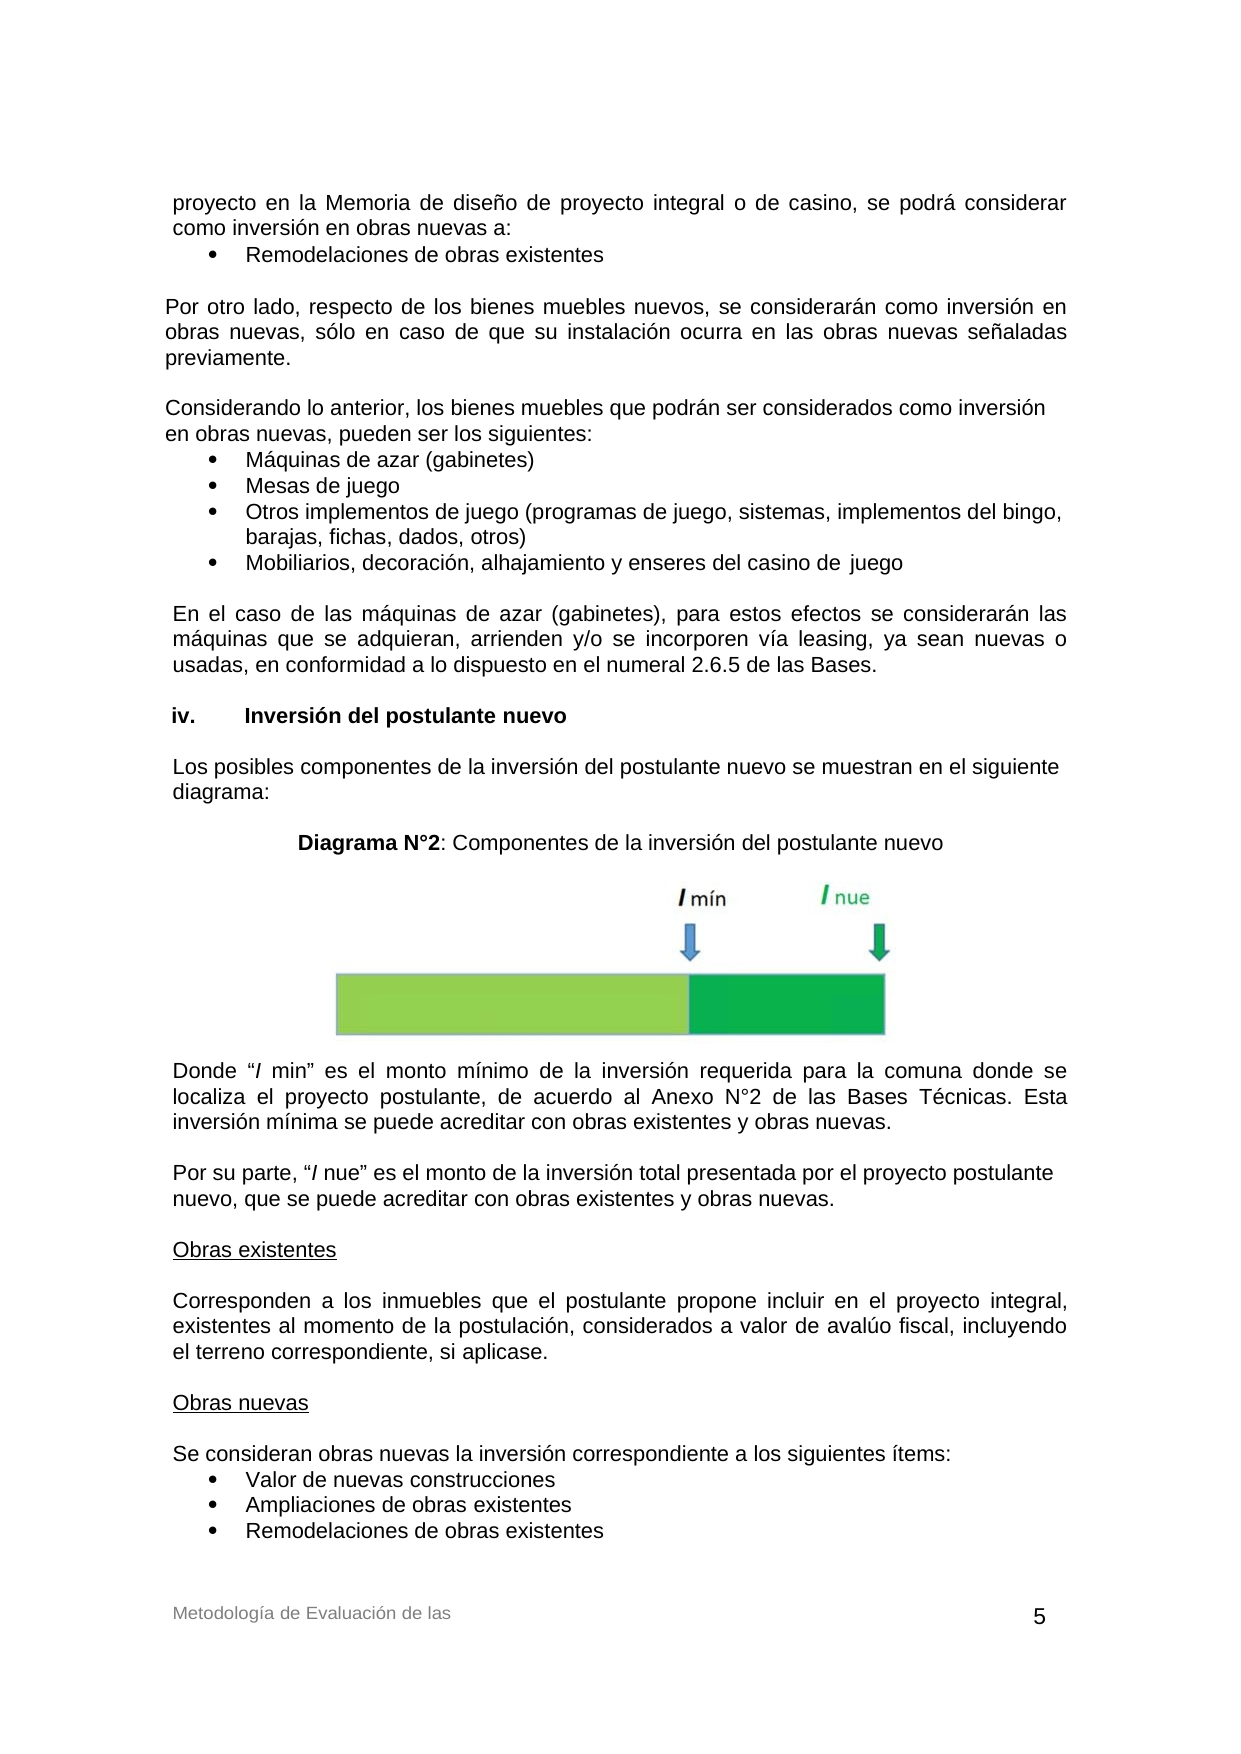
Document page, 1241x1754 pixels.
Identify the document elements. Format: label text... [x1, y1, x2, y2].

list Ampliaciones de obras existentes [209, 1492, 1144, 1517]
text Por su parte, “I nue” es el monto de la inversión total presentada por el proyecto postulante nuevo, que se puede acreditar con obras existentes y obras nuevas. [172, 1160, 1070, 1211]
picture [328, 881, 897, 1044]
list Remodelaciones de obras existentes [209, 1518, 1144, 1543]
text proyecto en la Memoria de diseño de proyecto integral o de casino, se podrá considerar como inversión en obras nuevas a: [172, 190, 1069, 240]
text Corresponden a los inmuebles que el postulante propone incluir en el proyecto integral, existentes al momento de la postulación, considerados a valor de avalúo fiscal, incluyendo el terreno correspondiente, si aplicase. [172, 1288, 1069, 1364]
text Obras existentes [172, 1237, 1144, 1262]
text Se consideran obras nuevas la inversión correspondiente a los siguientes ítems: [172, 1441, 1144, 1466]
list Valor de nuevas construcciones [209, 1467, 1144, 1492]
subtitle Inversión del postulante nuevo [171, 703, 1144, 728]
text Obras nuevas [172, 1390, 1144, 1415]
text Considerando lo anterior, los bienes muebles que podrán ser considerados como inversión en obras nuevas, pueden ser los siguientes: [165, 395, 1059, 446]
text Por otro lado, respecto de los bienes muebles nuevos, se considerarán como inversión en obras nuevas, sólo en caso de que su instalación ocurra en las obras nuevas señaladas previamente. [165, 293, 1069, 369]
text Diagrama N°2: Componentes de la inversión del postulante nuevo [197, 830, 1044, 856]
list Remodelaciones de obras existentes [209, 241, 1144, 267]
list Otros implementos de juego (programas de juego, sistemas, implementos del bingo, barajas, fichas, dados, otros) [209, 499, 1069, 549]
text En el caso de las máquinas de azar (gabinetes), para estos efectos se considerarán las máquinas que se adquieran, arrienden y/o se incorporen vía leasing, ya sean nuevas o usadas, en conformidad a lo dispuesto en el numeral 2.6.5 de las Bases. [172, 601, 1069, 677]
list Máquinas de azar (gabinetes) [209, 446, 1144, 473]
list Mesas de juego [209, 473, 1144, 498]
list Mobiliarios, decoración, alhajamiento y enseres del casino de juego [209, 549, 1144, 575]
text Los posibles componentes de la inversión del postulante nuevo se muestran en el siguiente diagrama: [172, 754, 1144, 804]
